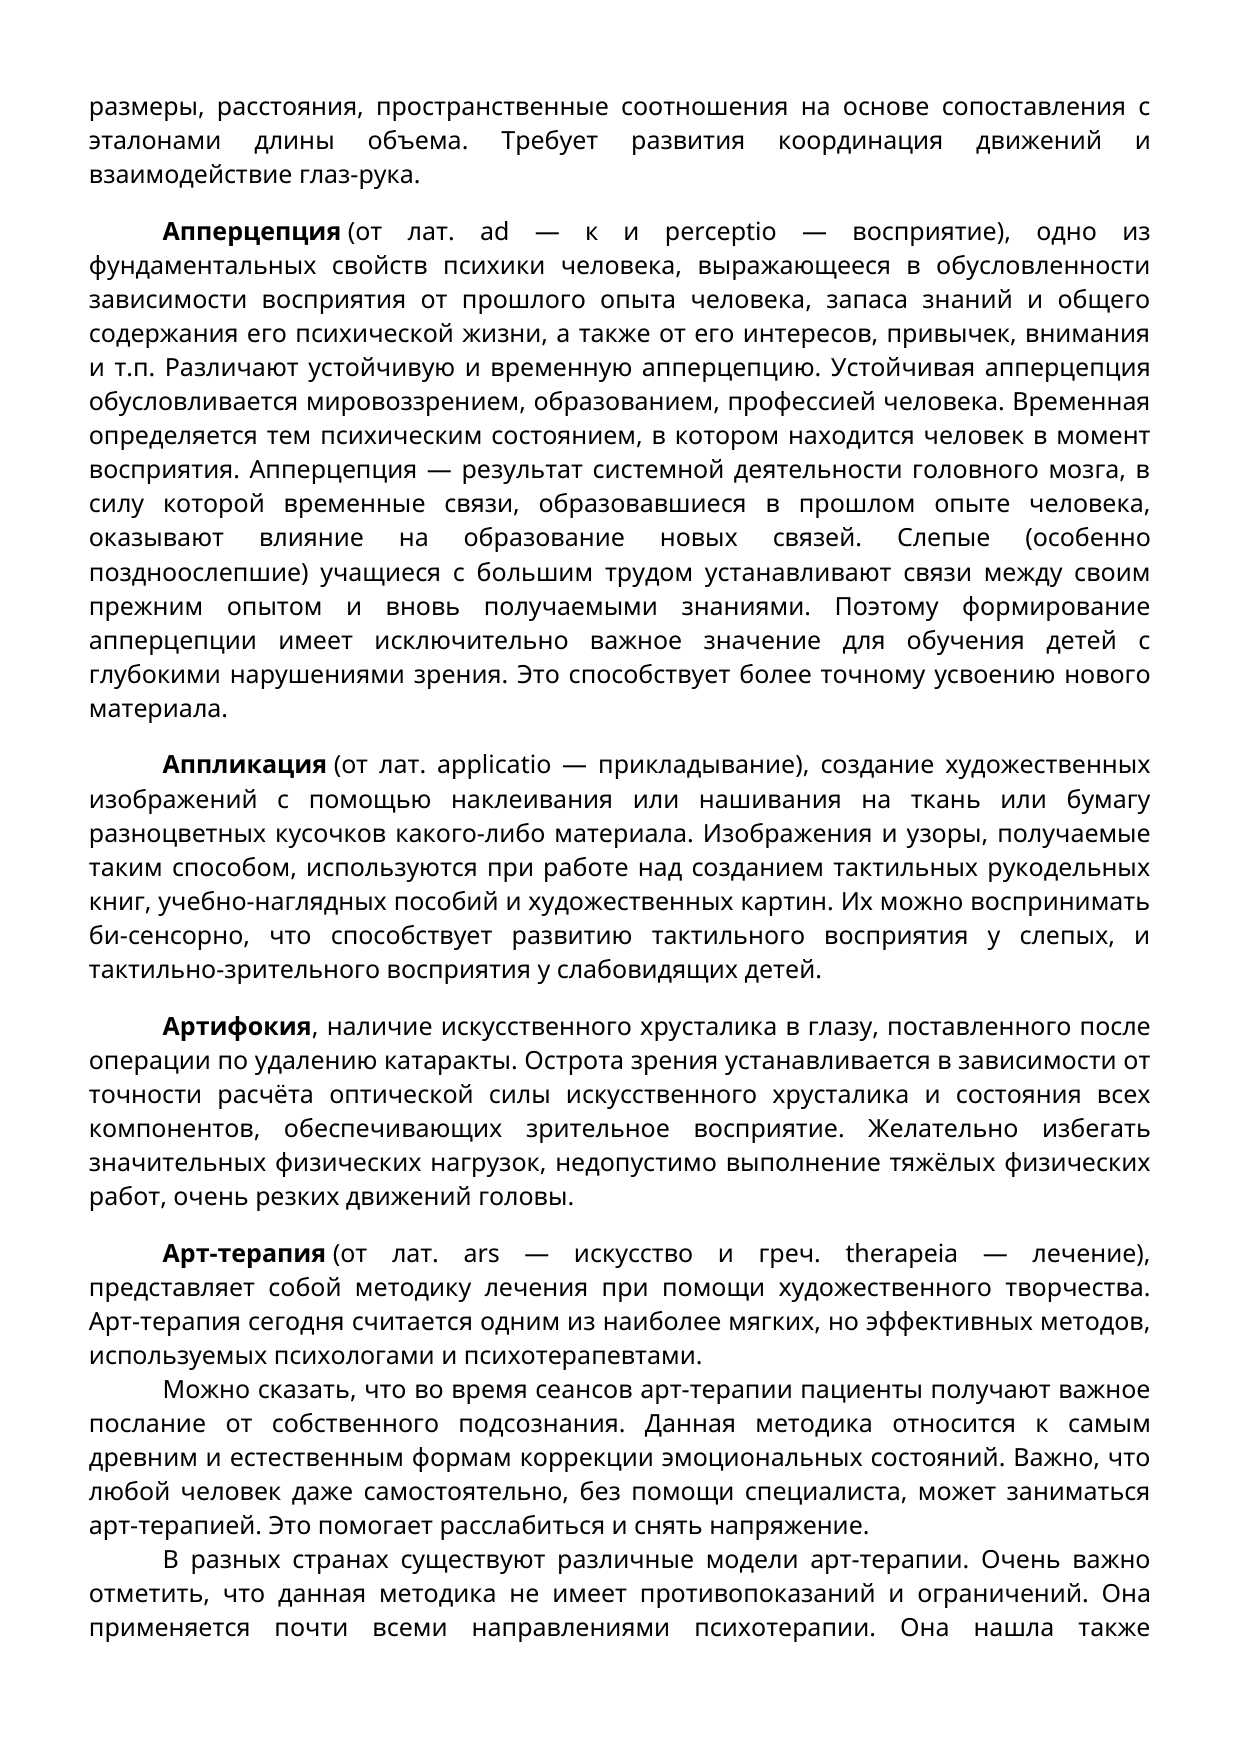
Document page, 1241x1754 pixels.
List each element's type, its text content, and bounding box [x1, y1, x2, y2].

text Апперцепция (от лат. ad — к и perceptio — восприятие), одно из фундаментальных свойств психики человека, выражающееся в обусловленности зависимости восприятия от прошлого опыта человека, запаса знаний и общего содержания его психической жизни, а также от его интересов, привычек, внимания и т.п. Различают устойчивую и временную апперцепцию. Устойчивая апперцепция обусловливается мировоззрением, образованием, профессией человека. Временная определяется тем психическим состоянием, в котором находится человек в момент восприятия. Апперцепция — результат системной деятельности головного мозга, в силу которой временные связи, образовавшиеся в прошлом опыте человека, оказывают влияние на образование новых связей. Слепые (особенно поздноослепшие) учащиеся с большим трудом устанавливают связи между своим прежним опытом и вновь получаемыми знаниями. Поэтому формирование апперцепции имеет исключительно важное значение для обучения детей с глубокими нарушениями зрения. Это способствует более точному усвоению нового материала. [89, 213, 1152, 724]
text Можно сказать, что во время сеансов арт-терапии пациенты получают важное послание от собственного подсознания. Данная методика относится к самым древним и естественным формам коррекции эмоциональных состояний. Важно, что любой человек даже самостоятельно, без помощи специалиста, может заниматься арт-терапией. Это помогает расслабиться и снять напряжение. [89, 1372, 1152, 1542]
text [89, 89, 1152, 191]
text Артифокия, наличие искусственного хрусталика в глазу, поставленного после операции по удалению катаракты. Острота зрения устанавливается в зависимости от точности расчёта оптической силы искусственного хрусталика и состояния всех компонентов, обеспечивающих зрительное восприятие. Желательно избегать значительных физических нагрузок, недопустимо выполнение тяжёлых физических работ, очень резких движений головы. [89, 1008, 1152, 1213]
text Арт-терапия (от лат. ars — искусство и греч. therapeia — лечение), представляет собой методику лечения при помощи художественного творчества. Арт-терапия сегодня считается одним из наиболее мягких, но эффективных методов, используемых психологами и психотерапевтами. [89, 1235, 1152, 1372]
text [89, 1542, 1152, 1644]
text Аппликация (от лат. applicatio — прикладывание), создание художественных изображений с помощью наклеивания или нашивания на ткань или бумагу разноцветных кусочков какого-либо материала. Изображения и узоры, получаемые таким способом, используются при работе над созданием тактильных рукодельных книг, учебно-наглядных пособий и художественных картин. Их можно воспринимать би-сенсорно, что способствует развитию тактильного восприятия у слепых, и тактильно-зрительного восприятия у слабовидящих детей. [89, 747, 1152, 986]
